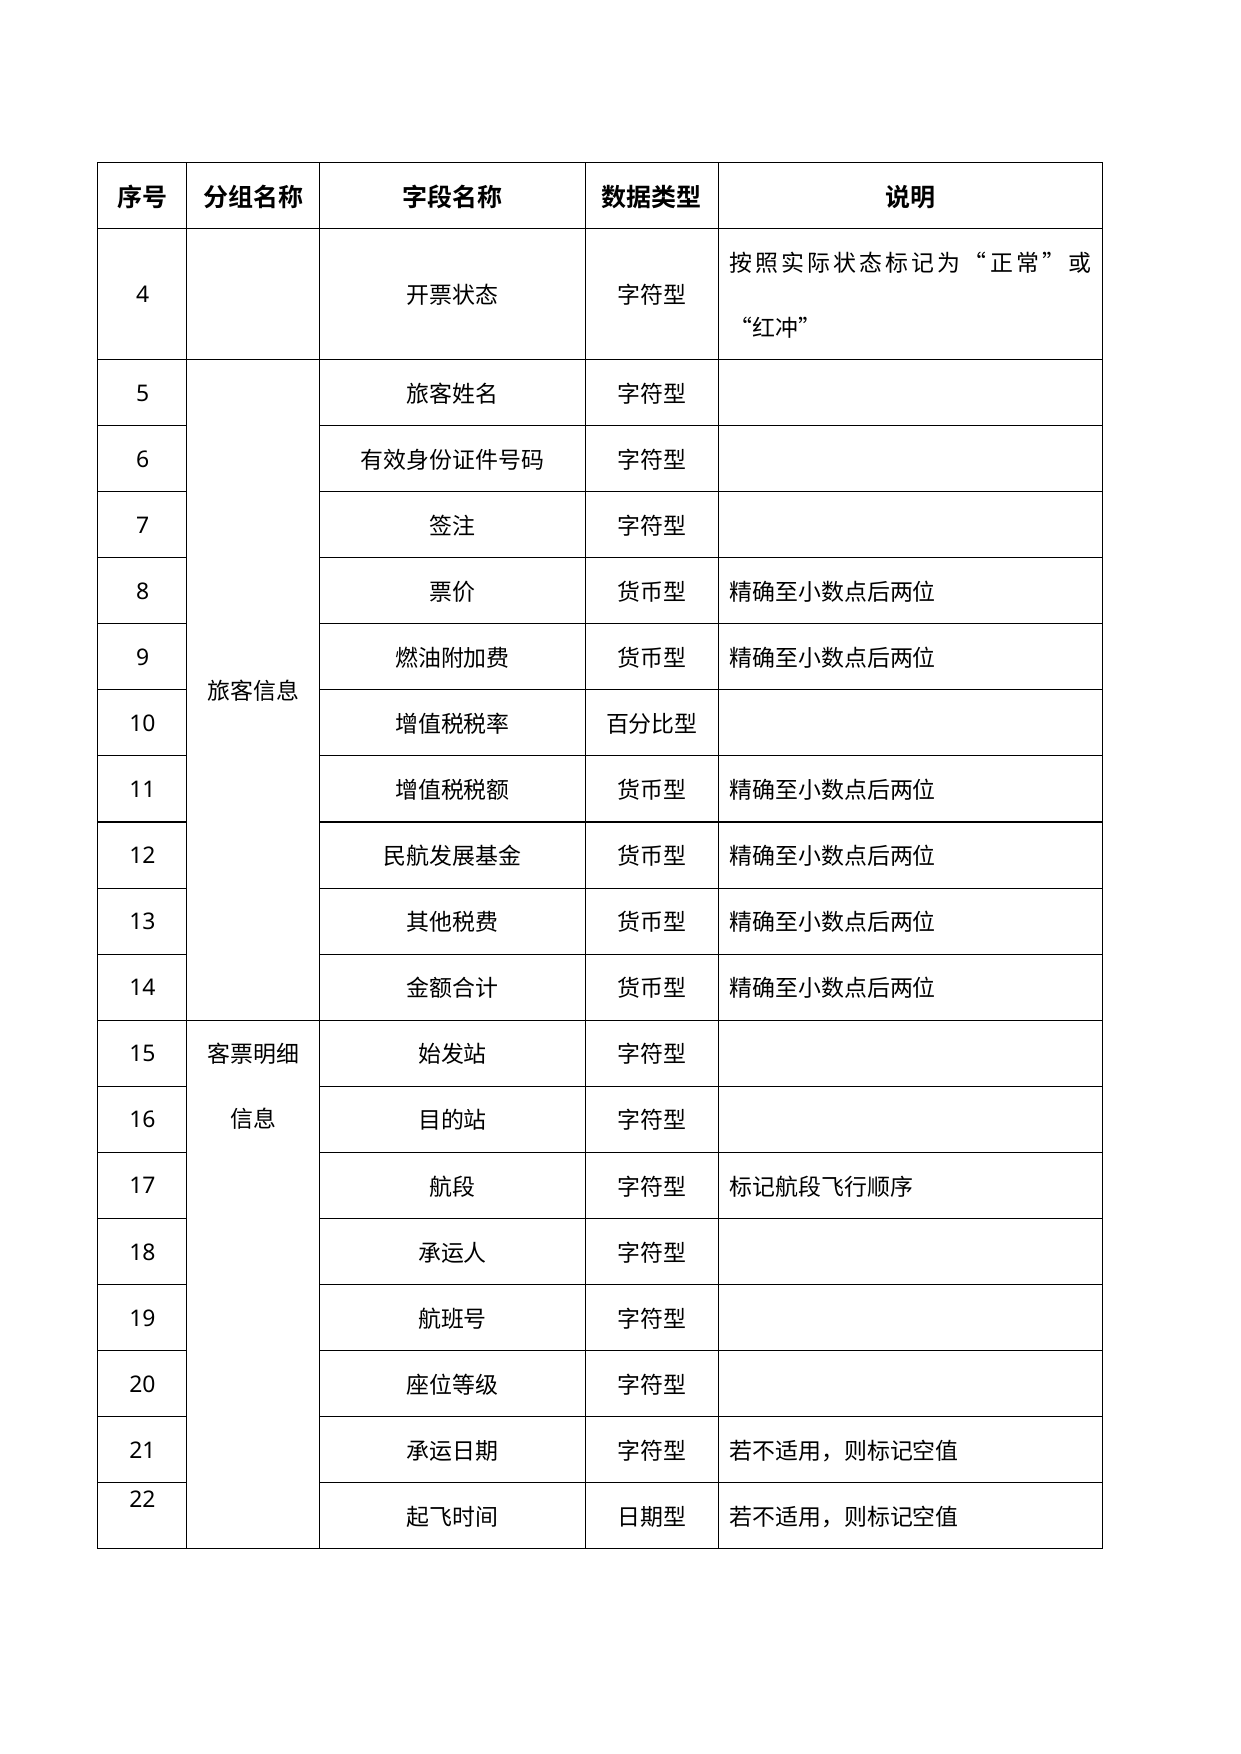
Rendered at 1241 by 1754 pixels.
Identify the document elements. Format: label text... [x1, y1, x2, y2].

table_cell 14 [98, 955, 186, 1019]
table_cell 字符型 [586, 1021, 718, 1086]
table_cell [719, 1285, 1102, 1350]
table_cell 字符型 [586, 1285, 718, 1350]
table_cell 10 [98, 690, 186, 755]
table_cell 承运日期 [320, 1417, 585, 1482]
table_cell 签注 [320, 492, 585, 557]
table_cell 精确至小数点后两位 [719, 889, 1102, 953]
table_cell 精确至小数点后两位 [719, 558, 1102, 623]
table_cell 起飞时间 [320, 1483, 585, 1548]
table_cell 开票状态 [320, 229, 585, 359]
table_cell 旅客信息 [187, 360, 319, 1019]
table_cell 票价 [320, 558, 585, 623]
table_cell 货币型 [586, 955, 718, 1019]
table_cell 21 [98, 1417, 186, 1482]
table_cell 货币型 [586, 756, 718, 821]
table_cell 15 [98, 1021, 186, 1086]
table_cell 若不适用，则标记空值 [719, 1417, 1102, 1482]
table_cell 8 [98, 558, 186, 623]
table_cell 货币型 [586, 889, 718, 953]
table_cell 若不适用，则标记空值 [719, 1483, 1102, 1548]
table_cell 航班号 [320, 1285, 585, 1350]
table_cell 19 [98, 1285, 186, 1350]
table_cell 有效身份证件号码 [320, 426, 585, 491]
table_header 序号 [98, 163, 186, 228]
table_cell 承运人 [320, 1219, 585, 1284]
table_cell 旅客姓名 [320, 360, 585, 425]
table_cell 字符型 [586, 492, 718, 557]
table_cell 字符型 [586, 229, 718, 359]
table_cell 5 [98, 360, 186, 425]
table_cell 13 [98, 889, 186, 953]
table_cell 按照实际状态标记为“正常”或“红冲” [719, 229, 1102, 359]
table_cell 12 [98, 823, 186, 887]
table_cell 20 [98, 1351, 186, 1416]
table_cell 字符型 [586, 360, 718, 425]
table_cell 11 [98, 756, 186, 821]
table_cell 精确至小数点后两位 [719, 823, 1102, 887]
table_cell 字符型 [586, 1219, 718, 1284]
table_cell 标记航段飞行顺序 [719, 1153, 1102, 1218]
table_cell 7 [98, 492, 186, 557]
table_cell [719, 492, 1102, 557]
table_cell [719, 1351, 1102, 1416]
table_cell 18 [98, 1219, 186, 1284]
table_cell 字符型 [586, 1417, 718, 1482]
table_cell 6 [98, 426, 186, 491]
table_cell 4 [98, 229, 186, 359]
table_cell 货币型 [586, 823, 718, 887]
table_cell [719, 1087, 1102, 1152]
table_cell 精确至小数点后两位 [719, 624, 1102, 689]
table_cell [719, 690, 1102, 755]
table_cell [719, 1219, 1102, 1284]
table_cell 日期型 [586, 1483, 718, 1548]
table_cell 字符型 [586, 1087, 718, 1152]
table_cell [719, 1021, 1102, 1086]
table_header 分组名称 [187, 163, 319, 228]
table_cell 货币型 [586, 624, 718, 689]
table_cell 民航发展基金 [320, 823, 585, 887]
table_cell 字符型 [586, 1351, 718, 1416]
table_cell 16 [98, 1087, 186, 1152]
table_cell 字符型 [586, 426, 718, 491]
table_cell 百分比型 [586, 690, 718, 755]
table_cell 客票明细信息 [187, 1021, 319, 1548]
table_cell 精确至小数点后两位 [719, 955, 1102, 1019]
table_cell 精确至小数点后两位 [719, 756, 1102, 821]
table_cell 目的站 [320, 1087, 585, 1152]
table_cell 始发站 [320, 1021, 585, 1086]
table_cell [719, 426, 1102, 491]
table_header 说明 [719, 163, 1102, 228]
table_cell 座位等级 [320, 1351, 585, 1416]
table_header 数据类型 [586, 163, 718, 228]
table_cell 航段 [320, 1153, 585, 1218]
table_cell 增值税税额 [320, 756, 585, 821]
table_cell 9 [98, 624, 186, 689]
table_cell [719, 360, 1102, 425]
table_cell 增值税税率 [320, 690, 585, 755]
table_cell 字符型 [586, 1153, 718, 1218]
table_cell 其他税费 [320, 889, 585, 953]
table_cell 金额合计 [320, 955, 585, 1019]
table_cell 燃油附加费 [320, 624, 585, 689]
table_cell 货币型 [586, 558, 718, 623]
table_header 字段名称 [320, 163, 585, 228]
table_cell 17 [98, 1153, 186, 1218]
table_cell 22 [98, 1483, 186, 1548]
